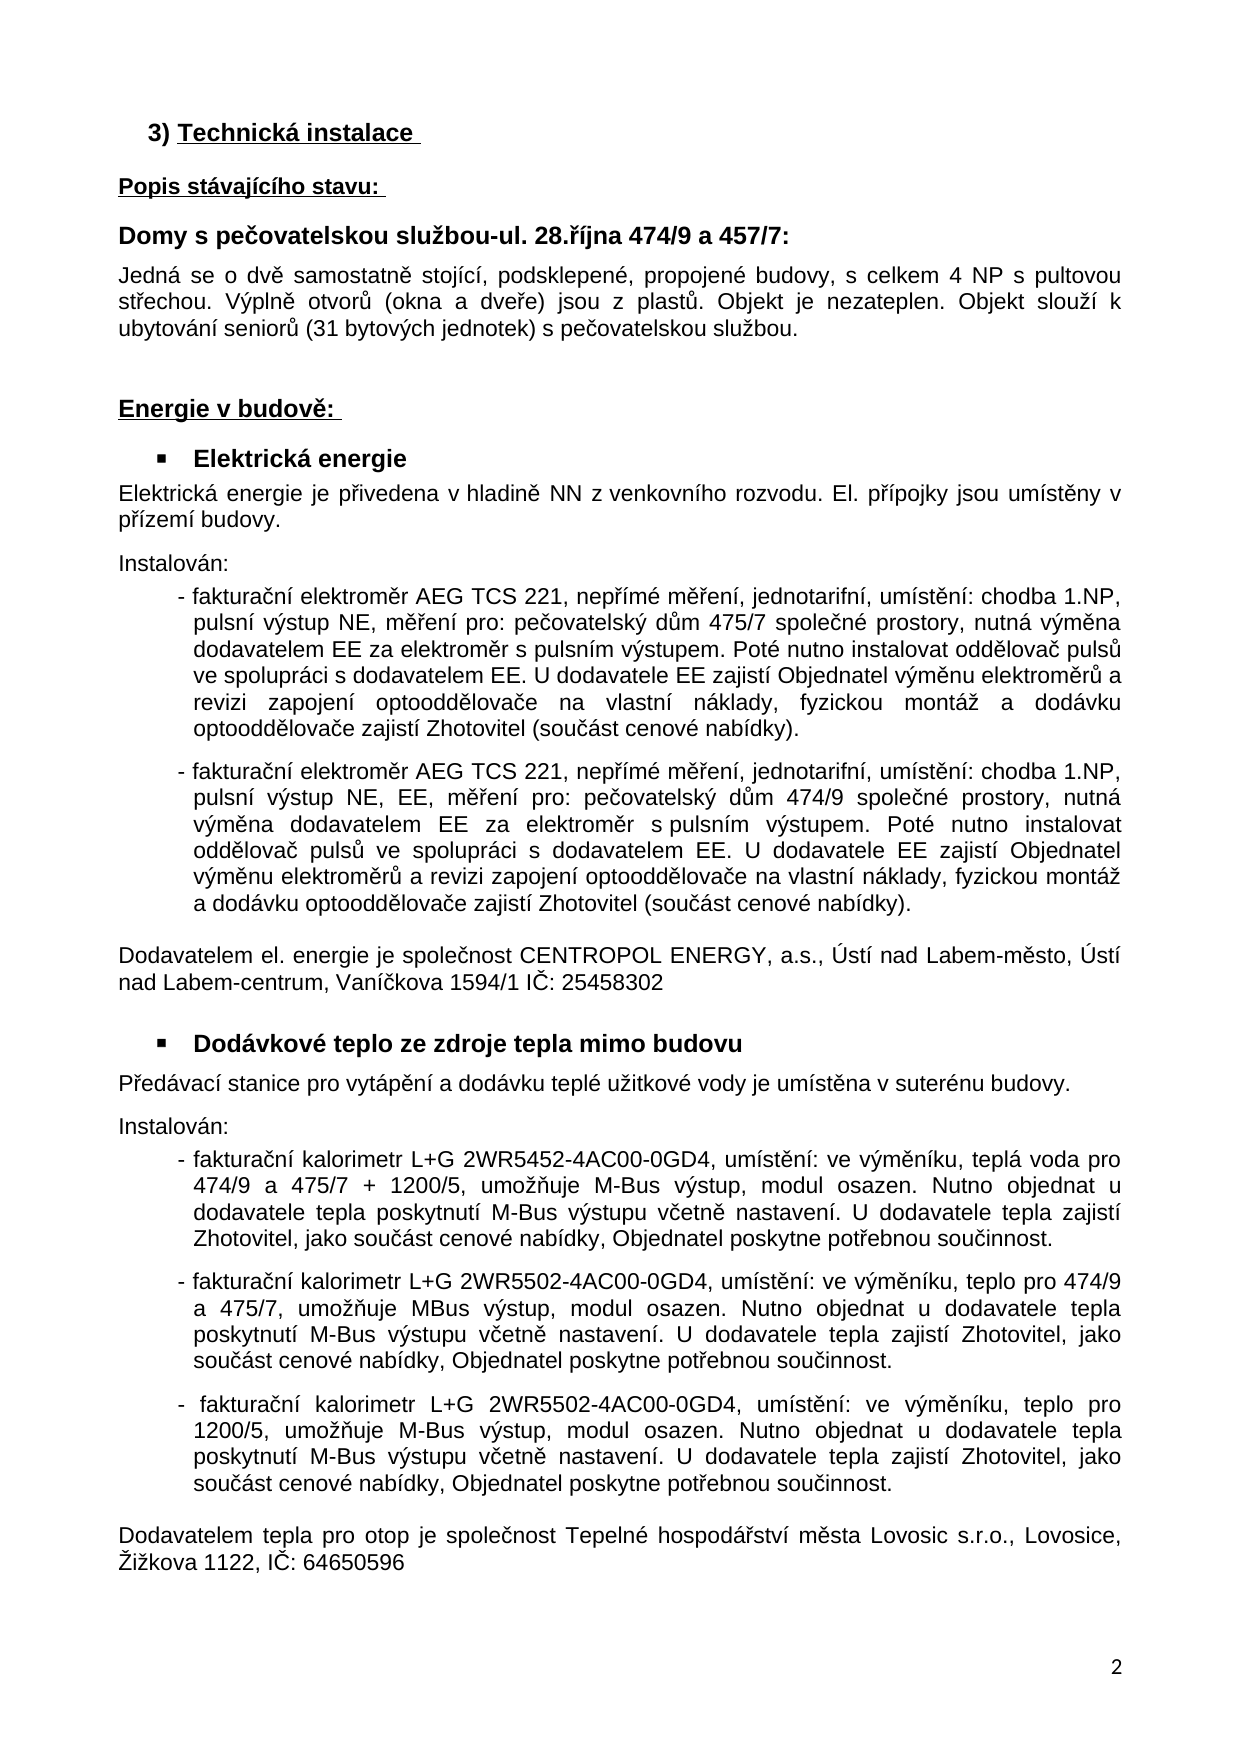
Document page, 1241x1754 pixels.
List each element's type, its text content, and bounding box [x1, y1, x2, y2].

text Elektrická energie je přivedena v hladině NN z venkovního rozvodu. El. přípojky jsou umístěny v přízemí budovy. [118, 480, 1122, 533]
text Dodavatelem tepla pro otop je společnost Tepelné hospodářství města Lovosic s.r.o., Lovosice, Žižkova 1122, IČ: 64650596 [118, 1522, 1122, 1575]
text Dodavatelem el. energie je společnost CENTROPOL ENERGY, a.s., Ústí nad Labem-město, Ústí nad Labem-centrum, Vaníčkova 1594/1 IČ: 25458302 [118, 942, 1122, 995]
text Popis stávajícího stavu: [118, 173, 1122, 199]
list - fakturační elektroměr AEG TCS 221, nepřímé měření, jednotarifní, umístění: chodba 1.NP, pulsní výstup NE, měření pro: pečovatelský dům 475/7 společné prostory, nutná výměna dodavatelem EE za elektroměr s pulsním výstupem. Poté nutno instalovat oddělovač pulsů ve spolupráci s dodavatelem EE. U dodavatele EE zajistí Objednatel výměnu elektroměrů a revizi zapojení optooddělovače na vlastní náklady, fyzickou montáž a dodávku optooddělovače zajistí Zhotovitel (součást cenové nabídky). [177, 583, 1122, 741]
list - fakturační kalorimetr L+G 2WR5502-4AC00-0GD4, umístění: ve výměníku, teplo pro 1200/5, umožňuje M-Bus výstup, modul osazen. Nutno objednat u dodavatele tepla poskytnutí M-Bus výstupu včetně nastavení. U dodavatele tepla zajistí Zhotovitel, jako součást cenové nabídky, Objednatel poskytne potřebnou součinnost. [177, 1391, 1122, 1496]
list Elektrická energie [156, 444, 1122, 473]
list Dodávkové teplo ze zdroje tepla mimo budovu [156, 1029, 1122, 1057]
text Instalován: [118, 549, 1122, 576]
text Energie v budově: [118, 394, 1122, 422]
list - fakturační elektroměr AEG TCS 221, nepřímé měření, jednotarifní, umístění: chodba 1.NP, pulsní výstup NE, EE, měření pro: pečovatelský dům 474/9 společné prostory, nutná výměna dodavatelem EE za elektroměr s pulsním výstupem. Poté nutno instalovat oddělovač pulsů ve spolupráci s dodavatelem EE. U dodavatele EE zajistí Objednatel výměnu elektroměrů a revizi zapojení optooddělovače na vlastní náklady, fyzickou montáž a dodávku optooddělovače zajistí Zhotovitel (součást cenové nabídky). [177, 758, 1122, 916]
list - fakturační kalorimetr L+G 2WR5502-4AC00-0GD4, umístění: ve výměníku, teplo pro 474/9 a 475/7, umožňuje MBus výstup, modul osazen. Nutno objednat u dodavatele tepla poskytnutí M-Bus výstupu včetně nastavení. U dodavatele tepla zajistí Zhotovitel, jako součást cenové nabídky, Objednatel poskytne potřebnou součinnost. [177, 1268, 1122, 1374]
text Instalován: [118, 1113, 1122, 1139]
text Předávací stanice pro vytápění a dodávku teplé užitkové vody je umístěna v suterénu budovy. [118, 1069, 1122, 1096]
text Jedná se o dvě samostatně stojící, podsklepené, propojené budovy, s celkem 4 NP s pultovou střechou. Výplně otvorů (okna a dveře) jsou z plastů. Objekt je nezateplen. Objekt slouží k ubytování seniorů (31 bytových jednotek) s pečovatelskou službou. [118, 262, 1122, 341]
list Technická instalace [148, 118, 1122, 147]
text Domy s pečovatelskou službou-ul. 28.října 474/9 a 457/7: [118, 221, 1122, 250]
list - fakturační kalorimetr L+G 2WR5452-4AC00-0GD4, umístění: ve výměníku, teplá voda pro 474/9 a 475/7 + 1200/5, umožňuje M-Bus výstup, modul osazen. Nutno objednat u dodavatele tepla poskytnutí M-Bus výstupu včetně nastavení. U dodavatele tepla zajistí Zhotovitel, jako součást cenové nabídky, Objednatel poskytne potřebnou součinnost. [177, 1146, 1122, 1252]
